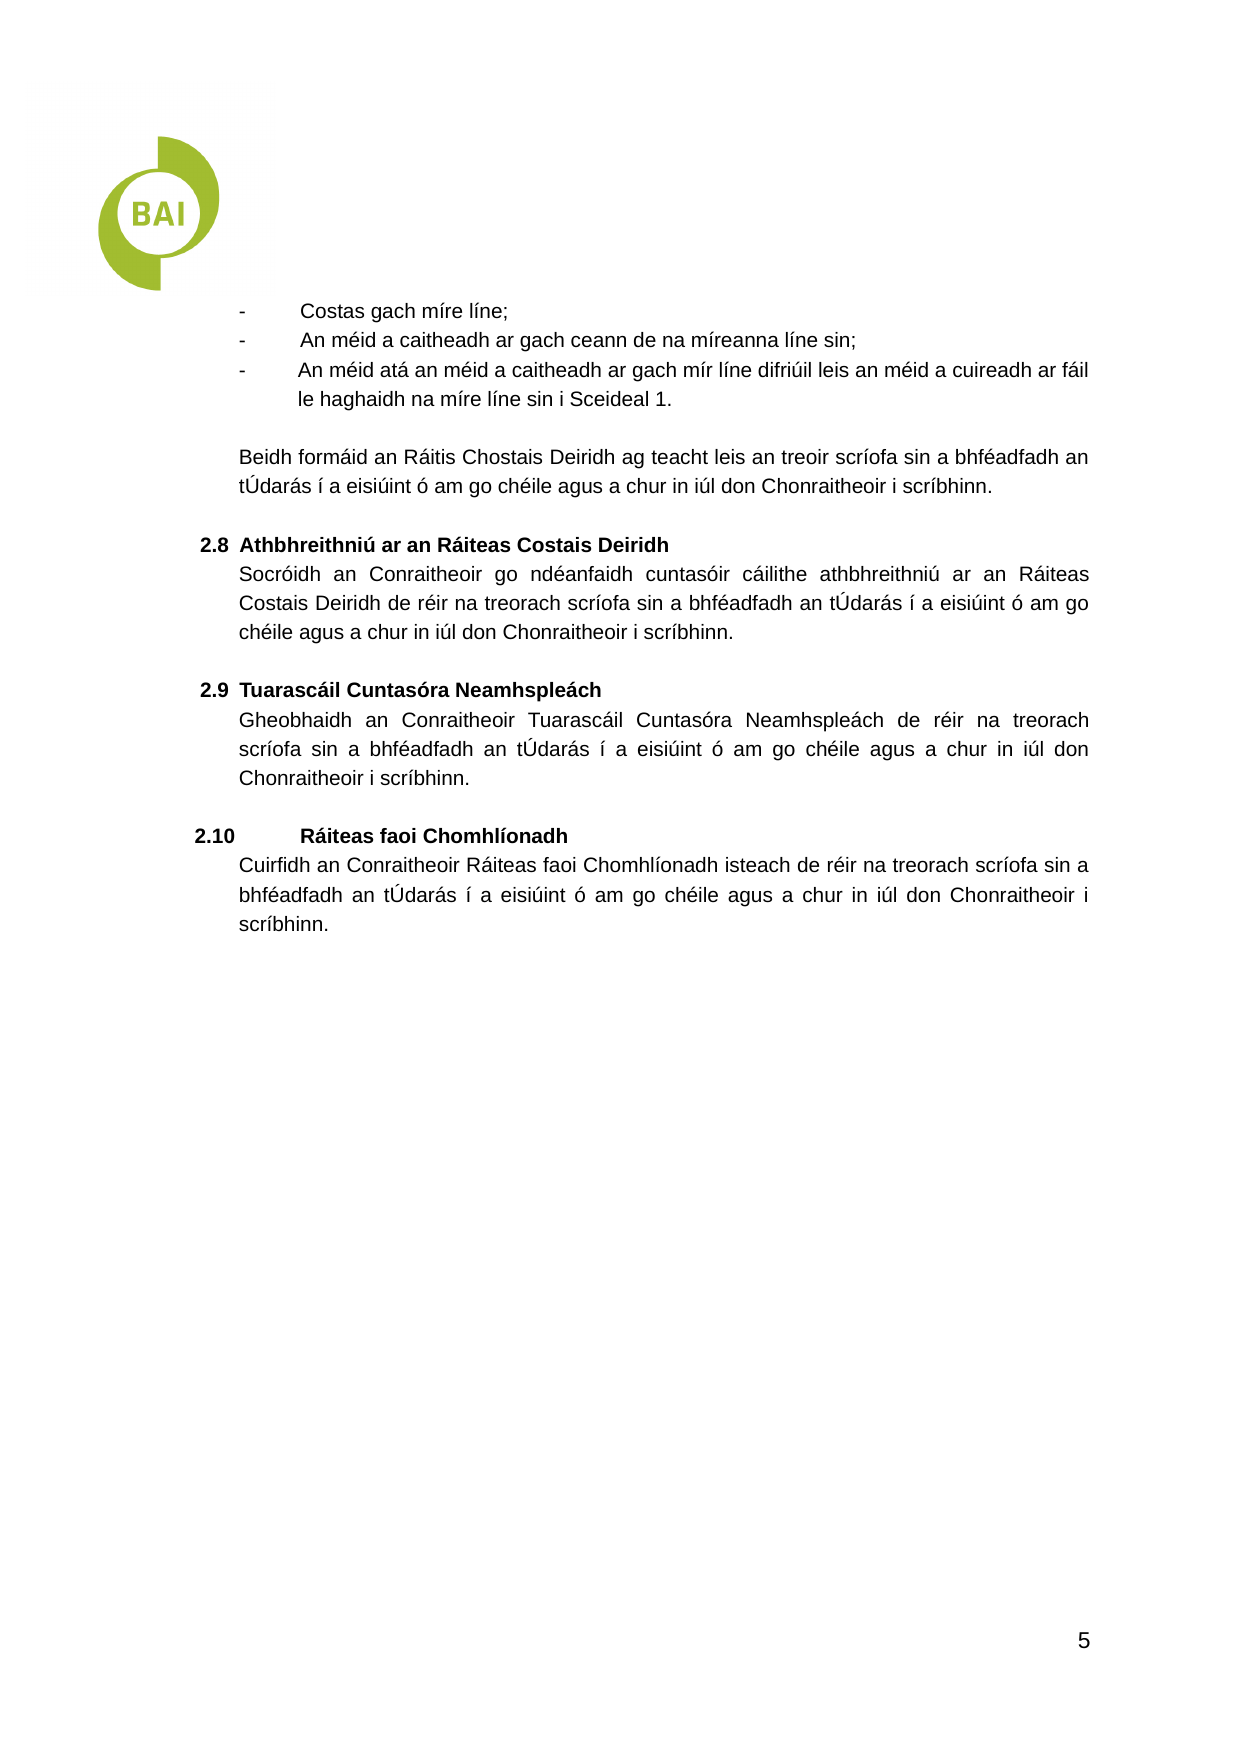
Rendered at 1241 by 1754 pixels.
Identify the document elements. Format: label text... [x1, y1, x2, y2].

list Ráiteas faoi Chomhlíonadh [194, 820, 1090, 849]
text Cuirfidh an Conraitheoir Ráiteas faoi Chomhlíonadh isteach de réir na treorach scríofa sin a bhféadfadh an tÚdarás í a eisiúint ó am go chéile agus a chur in iúl don Chonraitheoir i scríbhinn. [239, 849, 1090, 937]
picture [25, 81, 277, 296]
list Costas gach míre líne; [239, 150, 1090, 324]
text Gheobhaidh an Conraitheoir Tuarascáil Cuntasóra Neamhspleách de réir na treorach scríofa sin a bhféadfadh an tÚdarás í a eisiúint ó am go chéile agus a chur in iúl don Chonraitheoir i scríbhinn. [239, 704, 1090, 791]
text Beidh formáid an Ráitis Chostais Deiridh ag teacht leis an treoir scríofa sin a bhféadfadh an tÚdarás í a eisiúint ó am go chéile agus a chur in iúl don Chonraitheoir i scríbhinn. [239, 441, 1090, 499]
list An méid a caitheadh ar gach ceann de na míreanna líne sin; [239, 324, 1090, 354]
text Socróidh an Conraitheoir go ndéanfaidh cuntasóir cáilithe athbhreithniú ar an Ráiteas Costais Deiridh de réir na treorach scríofa sin a bhféadfadh an tÚdarás í a eisiúint ó am go chéile agus a chur in iúl don Chonraitheoir i scríbhinn. [239, 558, 1090, 645]
list Athbhreithniú ar an Ráiteas Costais Deiridh [200, 529, 1090, 558]
list An méid atá an méid a caitheadh ar gach mír líne difriúil leis an méid a cuireadh ar fáil le haghaidh na míre líne sin i Sceideal 1. [239, 354, 1090, 412]
list Tuarascáil Cuntasóra Neamhspleách [200, 674, 1090, 704]
